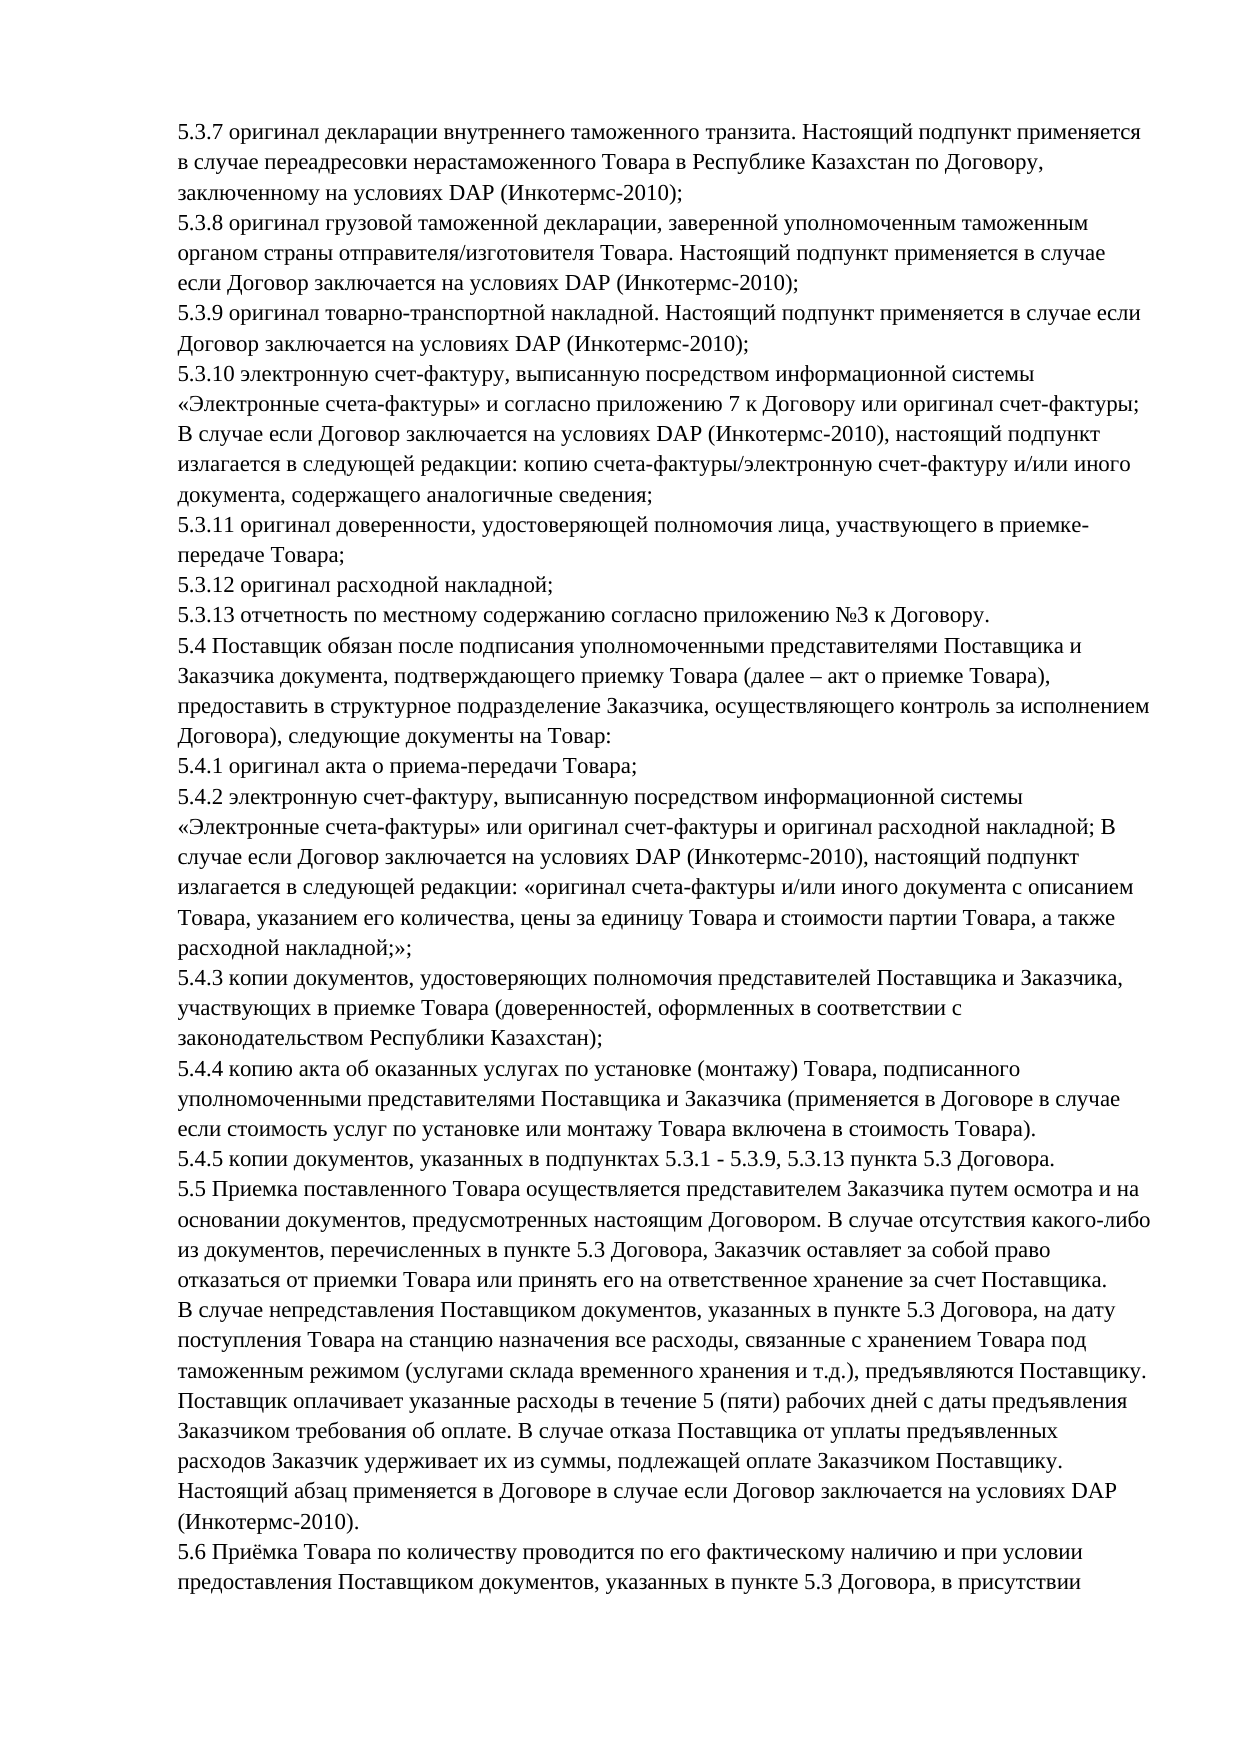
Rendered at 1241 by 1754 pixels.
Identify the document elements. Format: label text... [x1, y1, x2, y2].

text 5.3.8 оригинал грузовой таможенной декларации, заверенной уполномоченным таможенным органом страны отправителя/изготовителя Товара. Настоящий подпункт применяется в случае если Договор заключается на условиях DAP (Инкотермс-2010); [177, 209, 1152, 296]
text 5.3.10 электронную счет-фактуру, выписанную посредством информационной системы «Электронные счета-фактуры» и согласно приложению 7 к Договору или оригинал счет-фактуры; В случае если Договор заключается на условиях DAP (Инкотермс-2010), настоящий подпункт излагается в следующей редакции: копию счета-фактуры/электронную счет-фактуру и/или иного документа, содержащего аналогичные сведения; [177, 360, 1152, 507]
text 5.3.9 оригинал товарно-транспортной накладной. Настоящий подпункт применяется в случае если Договор заключается на условиях DAP (Инкотермс-2010); [177, 299, 1152, 356]
text 5.3.11 оригинал доверенности, удостоверяющей полномочия лица, участвующего в приемке-передаче Товара; [177, 511, 1152, 567]
text 5.4 Поставщик обязан после подписания уполномоченными представителями Поставщика и Заказчика документа, подтверждающего приемку Товара (далее – акт о приемке Товара), предоставить в структурное подразделение Заказчика, осуществляющего контроль за исполнением Договора), следующие документы на Товар: [177, 632, 1152, 749]
text 5.3.12 оригинал расходной накладной; [177, 571, 1152, 598]
text 5.4.2 электронную счет-фактуру, выписанную посредством информационной системы «Электронные счета-фактуры» или оригинал счет-фактуры и оригинал расходной накладной; В случае если Договор заключается на условиях DAP (Инкотермс-2010), настоящий подпункт излагается в следующей редакции: «оригинал счета-фактуры и/или иного документа с описанием Товара, указанием его количества, цены за единицу Товара и стоимости партии Товара, а также расходной накладной;»; [177, 783, 1152, 960]
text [177, 1538, 1152, 1594]
text 5.5 Приемка поставленного Товара осуществляется представителем Заказчика путем осмотра и на основании документов, предусмотренных настоящим Договором. В случае отсутствия какого-либо из документов, перечисленных в пункте 5.3 Договора, Заказчик оставляет за собой право отказаться от приемки Товара или принять его на ответственное хранение за счет Поставщика. В случае непредставления Поставщиком документов, указанных в пункте 5.3 Договора, на дату поступления Товара на станцию назначения все расходы, связанные с хранением Товара под таможенным режимом (услугами склада временного хранения и т.д.), предъявляются Поставщику. Поставщик оплачивает указанные расходы в течение 5 (пяти) рабочих дней с даты предъявления Заказчиком требования об оплате. В случае отказа Поставщика от уплаты предъявленных расходов Заказчик удерживает их из суммы, подлежащей оплате Заказчиком Поставщику. Настоящий абзац применяется в Договоре в случае если Договор заключается на условиях DAP (Инкотермс-2010). [177, 1175, 1152, 1534]
text 5.4.3 копии документов, удостоверяющих полномочия представителей Поставщика и Заказчика, участвующих в приемке Товара (доверенностей, оформленных в соответствии с законодательством Республики Казахстан); [177, 964, 1152, 1051]
text 5.3.13 отчетность по местному содержанию согласно приложению №3 к Договору. [177, 601, 1152, 628]
text 5.3.7 оригинал декларации внутреннего таможенного транзита. Настоящий подпункт применяется в случае переадресовки нерастаможенного Товара в Республике Казахстан по Договору, заключенному на условиях DAP (Инкотермс-2010); [177, 118, 1152, 205]
text 5.4.5 копии документов, указанных в подпунктах 5.3.1 - 5.3.9, 5.3.13 пункта 5.3 Договора. [177, 1145, 1152, 1172]
text 5.4.4 копию акта об оказанных услугах по установке (монтажу) Товара, подписанного уполномоченными представителями Поставщика и Заказчика (применяется в Договоре в случае если стоимость услуг по установке или монтажу Товара включена в стоимость Товара). [177, 1054, 1152, 1141]
text 5.4.1 оригинал акта о приема-передачи Товара; [177, 752, 1152, 779]
